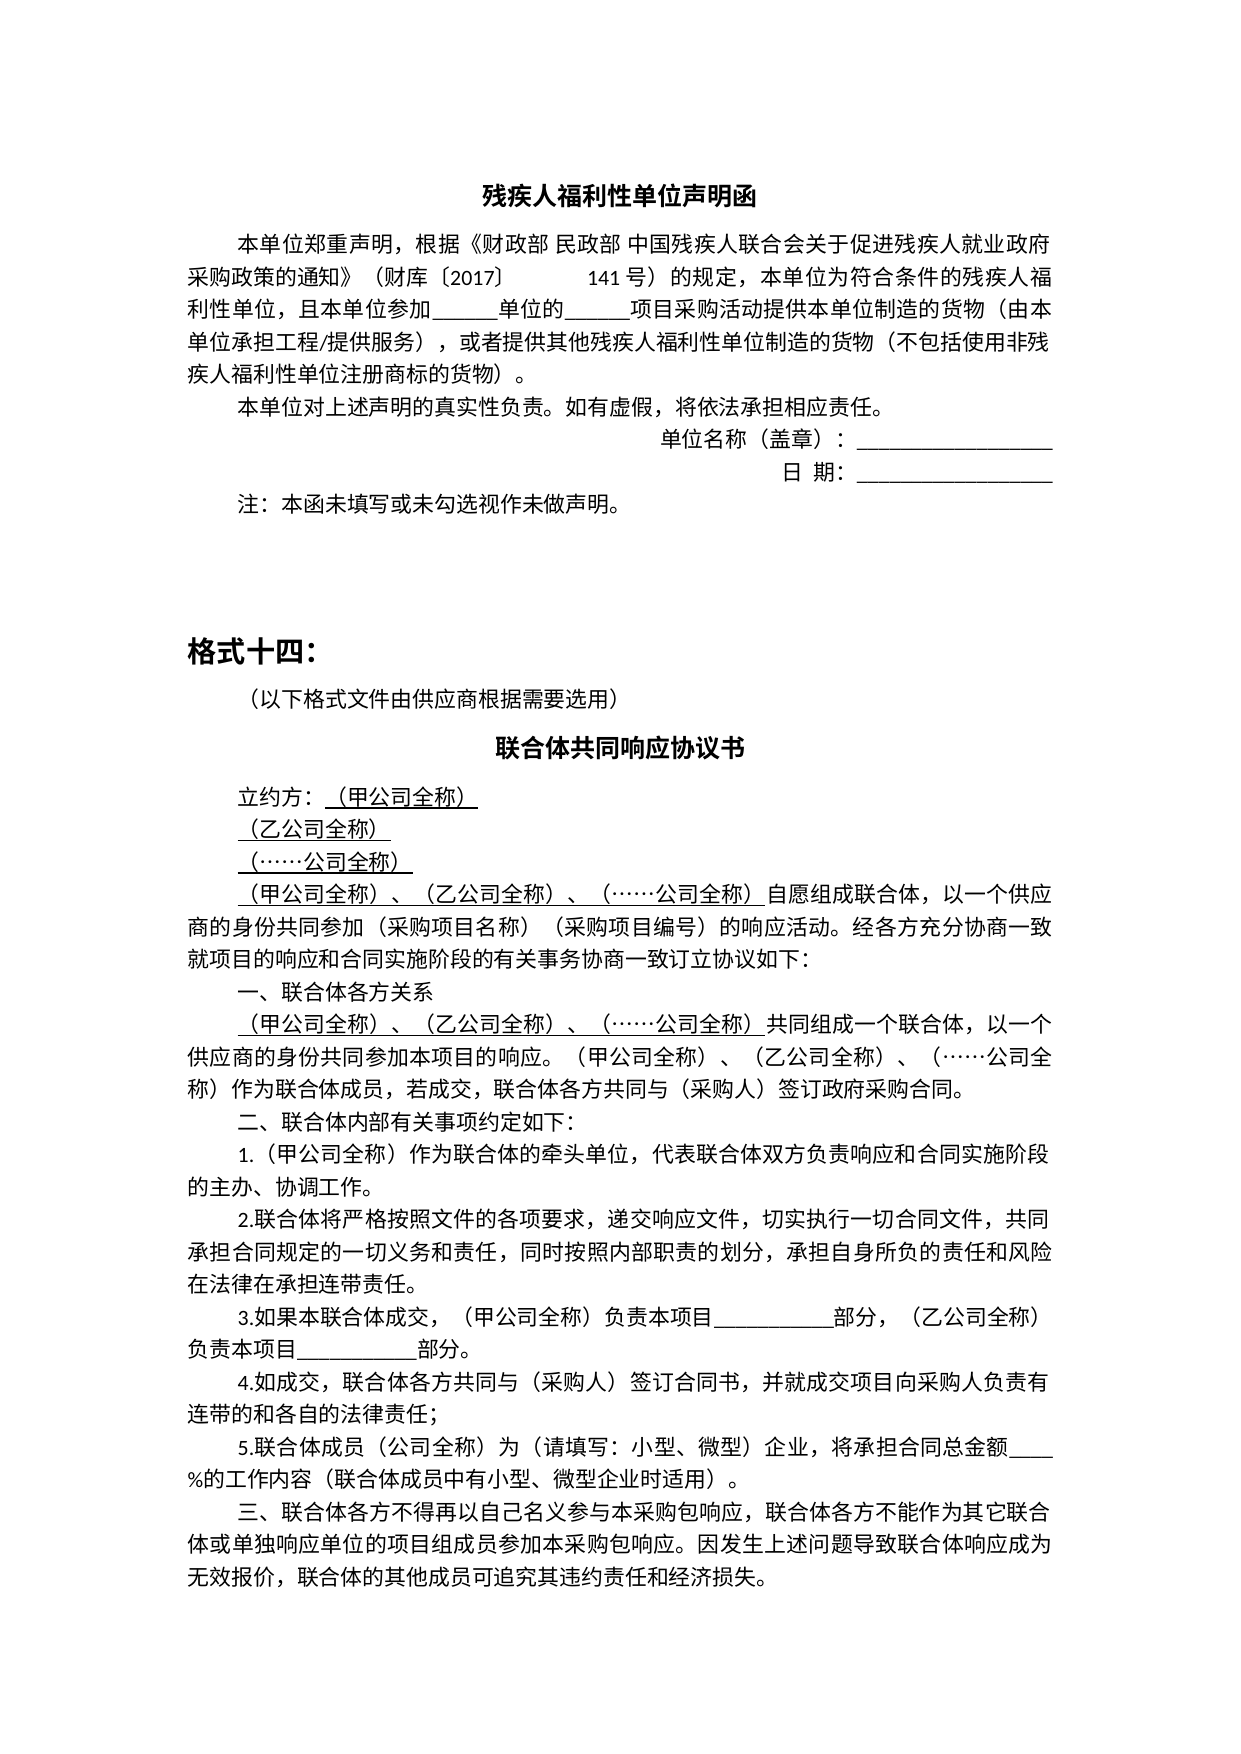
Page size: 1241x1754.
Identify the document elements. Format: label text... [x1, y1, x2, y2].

text 一、联合体各方关系 [187, 974, 1053, 1007]
text （以下格式文件由供应商根据需要选用） [187, 682, 1053, 714]
text 本单位对上述声明的真实性负责。如有虚假，将依法承担相应责任。 [187, 389, 1053, 422]
text 注：本函未填写或未勾选视作未做声明。 [187, 487, 1053, 519]
text 5.联合体成员（公司全称）为（请填写：小型、微型）企业，将承担合同总金额____%的工作内容（联合体成员中有小型、微型企业时适用）。 [187, 1429, 1053, 1494]
text （甲公司全称）、（乙公司全称）、（……公司全称）自愿组成联合体，以一个供应商的身份共同参加（采购项目名称）（采购项目编号）的响应活动。经各方充分协商一致，就项目的响应和合同实施阶段的有关事务协商一致订立协议如下： [187, 877, 1053, 974]
text 日 期：__________________ [187, 454, 1053, 487]
text 1.（甲公司全称）作为联合体的牵头单位，代表联合体双方负责响应和合同实施阶段的主办、协调工作。 [187, 1137, 1053, 1202]
text 二、联合体内部有关事项约定如下： [187, 1104, 1053, 1137]
text 3.如果本联合体成交，（甲公司全称）负责本项目___________部分，（乙公司全称）负责本项目___________部分。 [187, 1299, 1053, 1364]
text 4.如成交，联合体各方共同与（采购人）签订合同书，并就成交项目向采购人负责有连带的和各自的法律责任； [187, 1364, 1053, 1429]
text 联合体共同响应协议书 [187, 714, 1053, 779]
text 2.联合体将严格按照文件的各项要求，递交响应文件，切实执行一切合同文件，共同承担合同规定的一切义务和责任，同时按照内部职责的划分，承担自身所负的责任和风险，在法律在承担连带责任。 [187, 1202, 1053, 1299]
text 立约方：（甲公司全称） [187, 779, 1053, 812]
text 三、联合体各方不得再以自己名义参与本采购包响应，联合体各方不能作为其它联合体或单独响应单位的项目组成员参加本采购包响应。因发生上述问题导致联合体响应成为无效报价，联合体的其他成员可追究其违约责任和经济损失。 [187, 1494, 1053, 1592]
text 本单位郑重声明，根据《财政部 民政部 中国残疾人联合会关于促进残疾人就业政府采购政策的通知》（财库〔2017〕 141号）的规定，本单位为符合条件的残疾人福利性单位，且本单位参加______单位的______项目采购活动提供本单位制造的货物（由本单位承担工程/提供服务），或者提供其他残疾人福利性单位制造的货物（不包括使用非残疾人福利性单位注册商标的货物）。 [187, 227, 1053, 389]
text 单位名称（盖章）：__________________ [187, 422, 1053, 454]
text （……公司全称） [187, 844, 1053, 877]
text 残疾人福利性单位声明函 [187, 162, 1053, 227]
text （乙公司全称） [187, 812, 1053, 844]
text （甲公司全称）、（乙公司全称）、（……公司全称）共同组成一个联合体，以一个供应商的身份共同参加本项目的响应。（甲公司全称）、（乙公司全称）、（……公司全称）作为联合体成员，若成交，联合体各方共同与（采购人）签订政府采购合同。 [187, 1007, 1053, 1104]
text 格式十四： [187, 617, 1053, 682]
